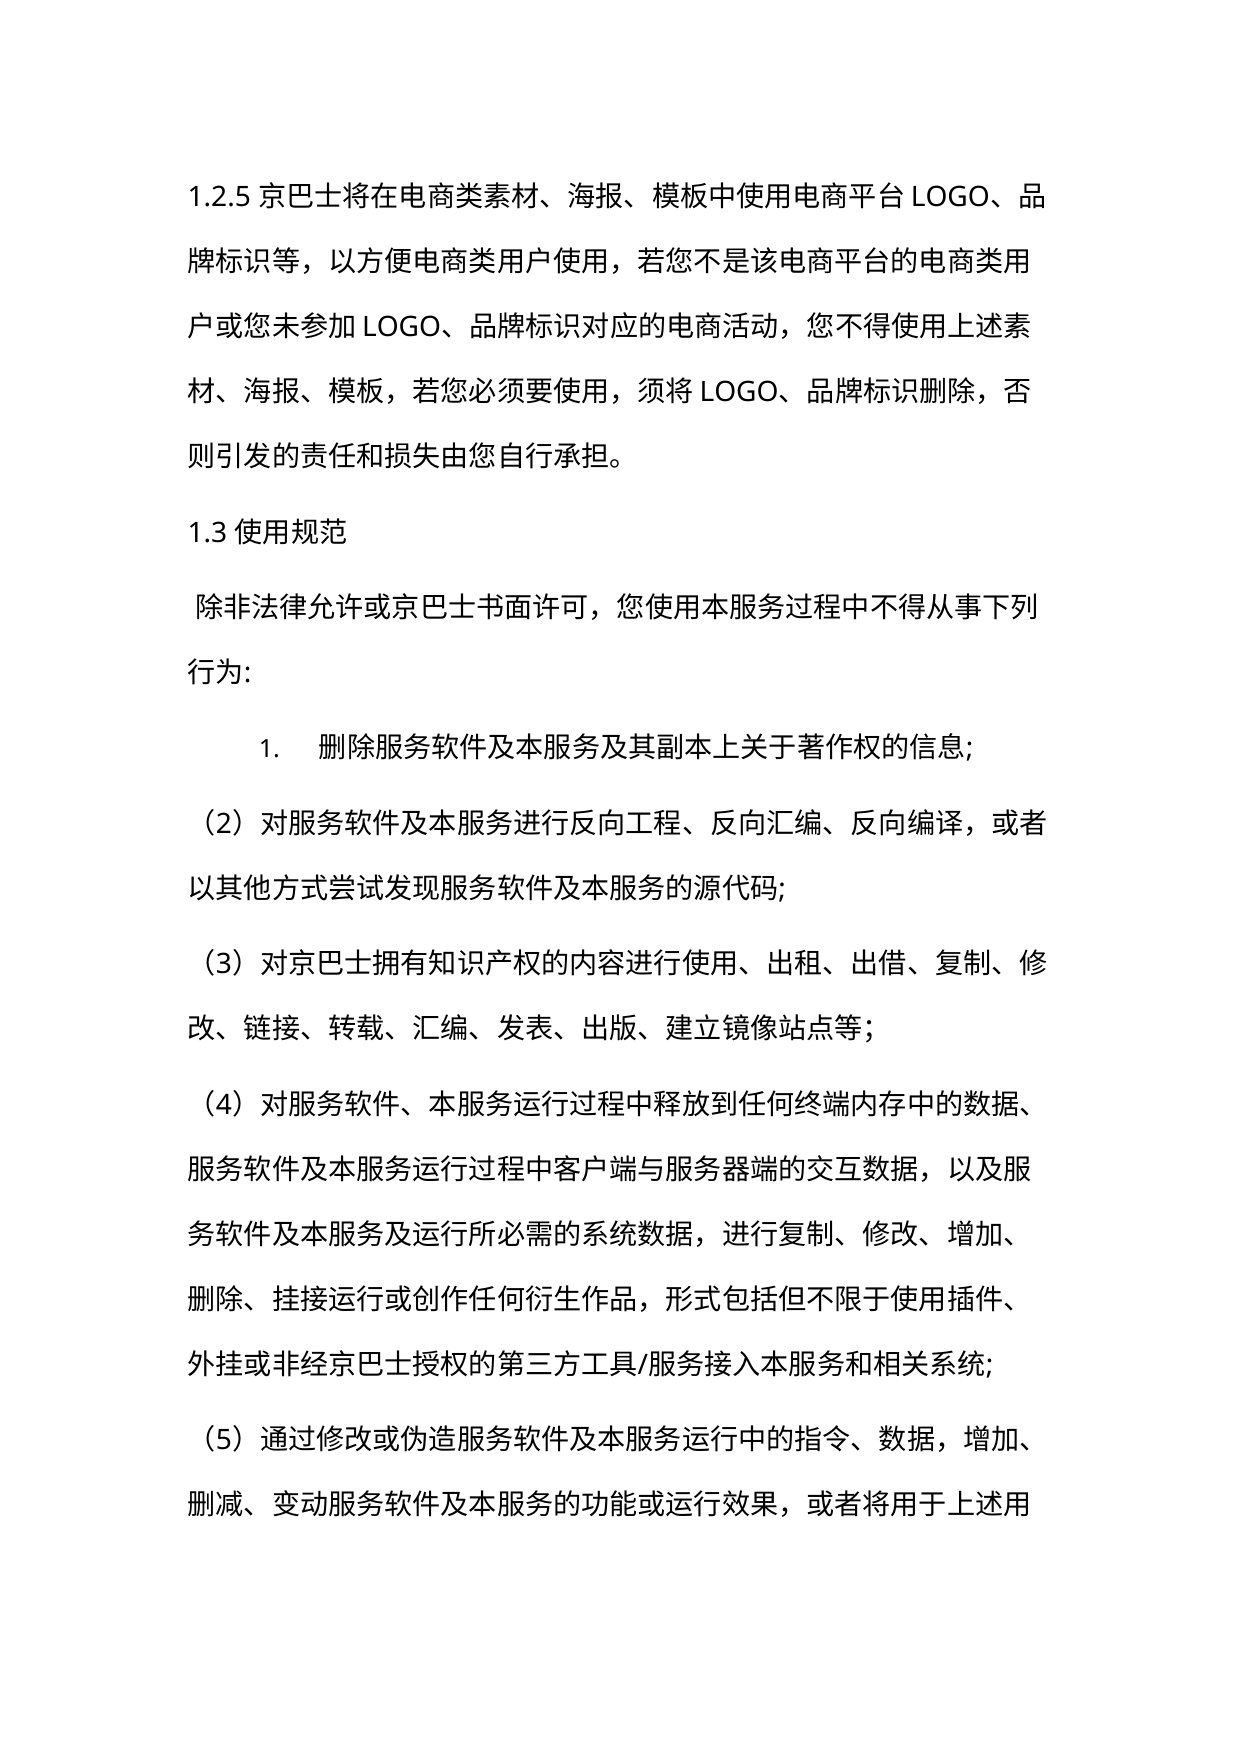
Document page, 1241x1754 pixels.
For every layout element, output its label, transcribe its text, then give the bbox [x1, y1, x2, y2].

text （4）对服务软件、本服务运行过程中释放到任何终端内存中的数据、服务软件及本服务运行过程中客户端与服务器端的交互数据，以及服务软件及本服务及运行所必需的系统数据，进行复制、修改、增加、删除、挂接运行或创作任何衍生作品，形式包括但不限于使用插件、外挂或非经京巴士授权的第三方工具/服务接入本服务和相关系统; [187, 1069, 1053, 1394]
text 除非法律允许或京巴士书面许可，您使用本服务过程中不得从事下列行为: [187, 573, 1053, 703]
list 删除服务软件及本服务及其副本上关于著作权的信息; [259, 713, 1053, 778]
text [187, 1405, 1053, 1535]
text 1.3 使用规范 [187, 497, 1053, 562]
text 1.2.5 京巴士将在电商类素材、海报、模板中使用电商平台LOGO、品牌标识等，以方便电商类用户使用，若您不是该电商平台的电商类用户或您未参加LOGO、品牌标识对应的电商活动，您不得使用上述素材、海报、模板，若您必须要使用，须将LOGO、品牌标识删除，否则引发的责任和损失由您自行承担。 [187, 162, 1053, 487]
text （3）对京巴士拥有知识产权的内容进行使用、出租、出借、复制、修改、链接、转载、汇编、发表、出版、建立镜像站点等； [187, 929, 1053, 1059]
text （2）对服务软件及本服务进行反向工程、反向汇编、反向编译，或者以其他方式尝试发现服务软件及本服务的源代码; [187, 789, 1053, 919]
